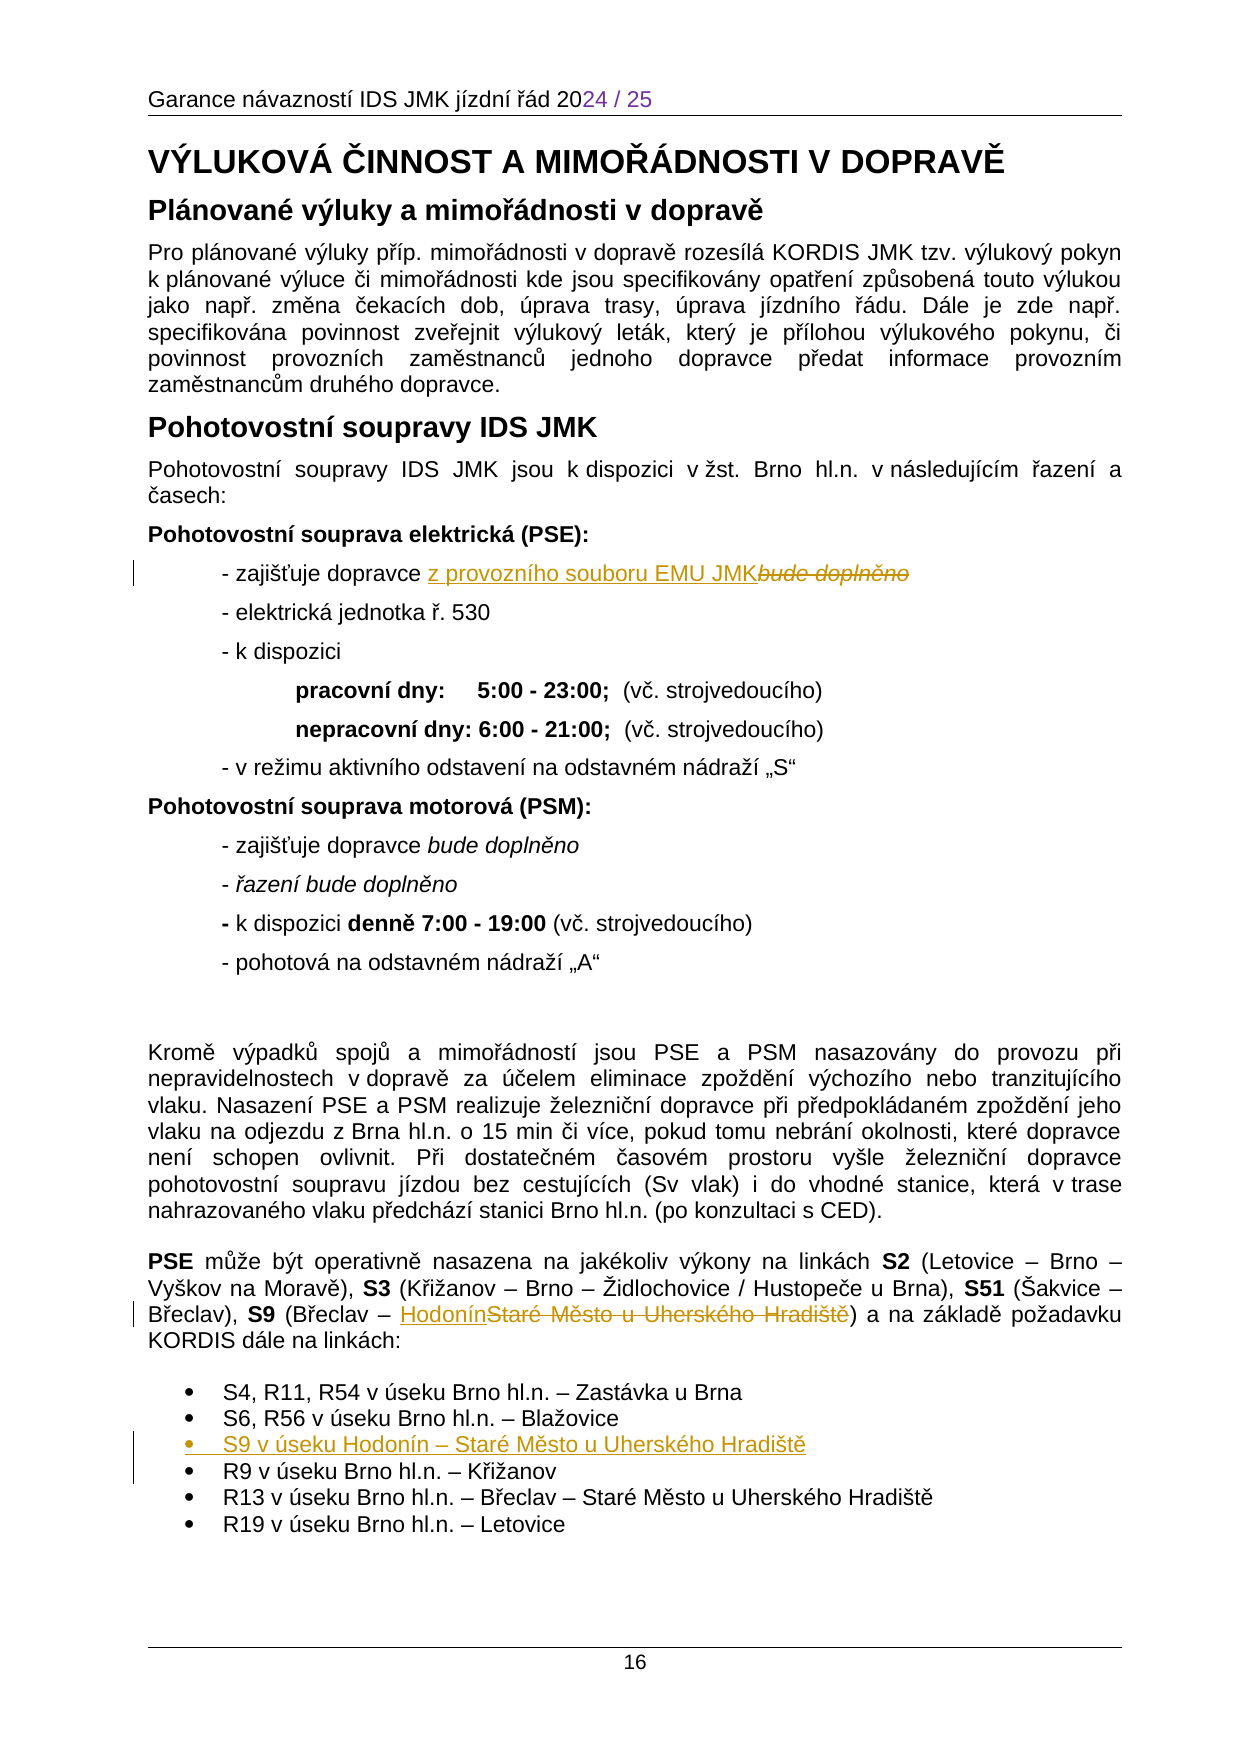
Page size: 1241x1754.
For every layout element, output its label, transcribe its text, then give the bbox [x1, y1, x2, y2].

text - pohotová na odstavném nádraží „A“ [221, 949, 1122, 975]
list S4, R11, R54 v úseku Brno hl.n. – Zastávka u Brna [185, 1379, 1122, 1405]
text - řazení bude doplněno [221, 871, 1122, 897]
text - v režimu aktivního odstavení na odstavném nádraží „S“ [221, 754, 1122, 781]
text Pohotovostní souprava elektrická (PSE): [148, 521, 1122, 548]
text Pohotovostní soupravy IDS JMK [148, 410, 1122, 443]
text - k dispozici [221, 638, 1122, 664]
text pracovní dny: 5:00 - 23:00; (vč. strojvedoucího) [221, 677, 1122, 703]
text - zajišťuje dopravce bude doplněno [221, 832, 1122, 858]
text - k dispozici denně 7:00 - 19:00 (vč. strojvedoucího) [221, 910, 1122, 936]
list R9 v úseku Brno hl.n. – Křižanov [185, 1458, 1122, 1484]
text Pro plánované výluky příp. mimořádnosti v dopravě rozesílá KORDIS JMK tzv. výlukový pokyn k plánované výluce či mimořádnosti kde jsou specifikovány opatření způsobená touto výlukou jako např. změna čekacích dob, úprava trasy, úprava jízdního řádu. Dále je zde např. specifikována povinnost zveřejnit výlukový leták, který je přílohou výlukového pokynu, či povinnost provozních zaměstnanců jednoho dopravce předat informace provozním zaměstnancům druhého dopravce. [148, 239, 1122, 397]
text Plánované výluky a mimořádnosti v dopravě [148, 193, 1122, 227]
text PSE může být operativně nasazena na jakékoliv výkony na linkách S2 (Letovice – Brno – Vyškov na Moravě), S3 (Křižanov – Brno – Židlochovice / Hustopeče u Brna), S51 (Šakvice – Břeclav), S9 (Břeclav – ) a na základě požadavku KORDIS dále na linkách: [148, 1248, 1122, 1354]
text VÝLUKOVÁ ČINNOST A MIMOŘÁDNOSTI V DOPRAVĚ [148, 142, 1122, 181]
text - elektrická jednotka ř. 530 [221, 599, 1122, 625]
list S6, R56 v úseku Brno hl.n. – Blažovice [185, 1405, 1122, 1431]
list R19 v úseku Brno hl.n. – Letovice [185, 1511, 1122, 1537]
text Pohotovostní soupravy IDS JMK jsou k dispozici v žst. Brno hl.n. v následujícím řazení a časech: [148, 456, 1122, 509]
text Pohotovostní souprava motorová (PSM): [148, 793, 1122, 819]
list R13 v úseku Brno hl.n. – Břeclav – Staré Město u Uherského Hradiště [185, 1484, 1122, 1511]
text Kromě výpadků spojů a mimořádností jsou PSE a PSM nasazovány do provozu při nepravidelnostech v dopravě za účelem eliminace zpoždění výchozího nebo tranzitujícího vlaku. Nasazení PSE a PSM realizuje železniční dopravce při předpokládaném zpoždění jeho vlaku na odjezdu z Brna hl.n. o 15 min či více, pokud tomu nebrání okolnosti, které dopravce není schopen ovlivnit. Při dostatečném časovém prostoru vyšle železniční dopravce pohotovostní soupravu jízdou bez cestujících (Sv vlak) i do vhodné stanice, která v trase nahrazovaného vlaku předchází stanici Brno hl.n. (po konzultaci s CED). [148, 1039, 1122, 1223]
text - zajišťuje dopravce [221, 560, 1122, 586]
text nepracovní dny: 6:00 - 21:00; (vč. strojvedoucího) [221, 716, 1122, 742]
